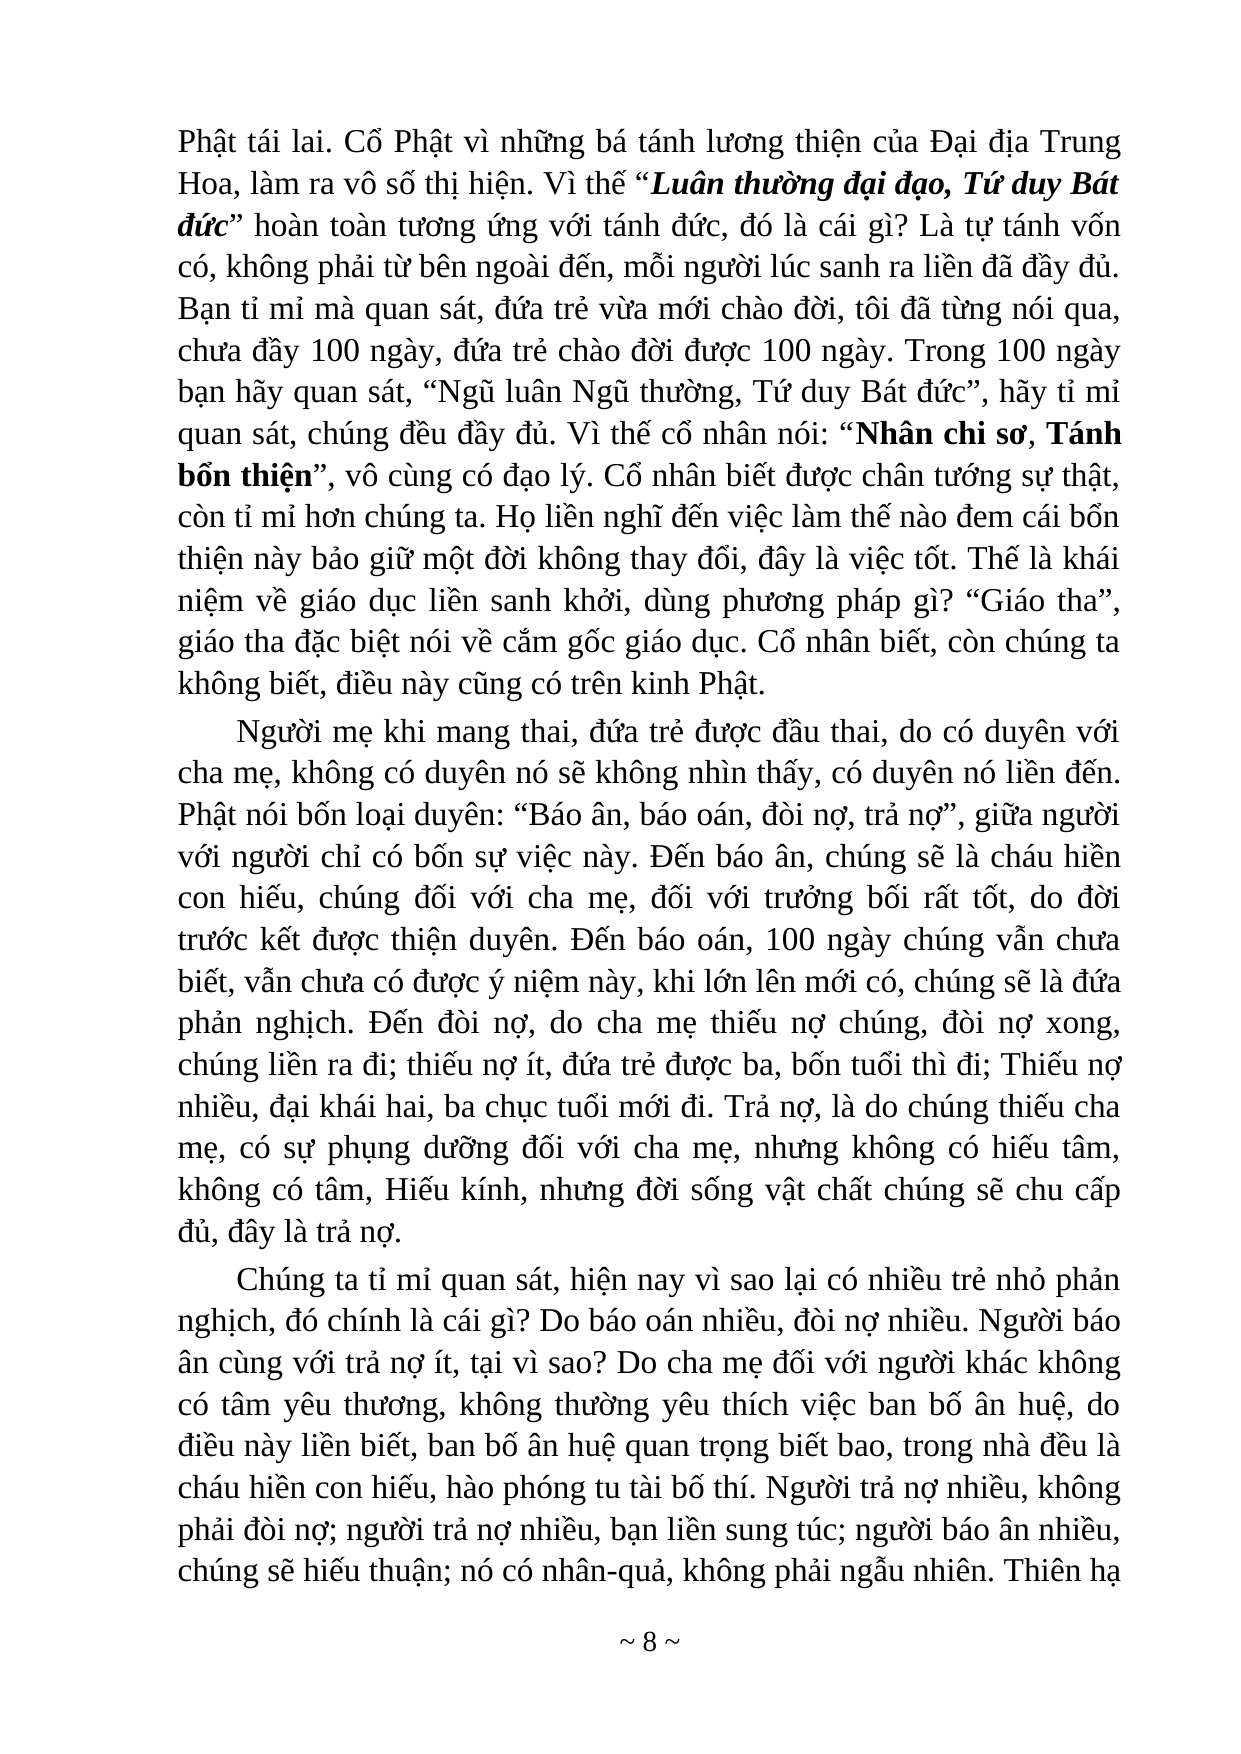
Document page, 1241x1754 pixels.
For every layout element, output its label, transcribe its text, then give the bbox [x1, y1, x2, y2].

text Người mẹ khi mang thai, đứa trẻ được đầu thai, do có duyên với cha mẹ, không có duyên nó sẽ không nhìn thấy, có duyên nó liền đến. Phật nói bốn loại duyên: “Báo ân, báo oán, đòi nợ, trả nợ”, giữa người với người chỉ có bốn sự việc này. Đến báo ân, chúng sẽ là cháu hiền con hiếu, chúng đối với cha mẹ, đối với trưởng bối rất tốt, do đời trước kết được thiện duyên. Đến báo oán, 100 ngày chúng vẫn chưa biết, vẫn chưa có được ý niệm này, khi lớn lên mới có, chúng sẽ là đứa phản nghịch. Đến đòi nợ, do cha mẹ thiếu nợ chúng, đòi nợ xong, chúng liền ra đi; thiếu nợ ít, đứa trẻ được ba, bốn tuổi thì đi; Thiếu nợ nhiều, đại khái hai, ba chục tuổi mới đi. Trả nợ, là do chúng thiếu cha mẹ, có sự phụng dưỡng đối với cha mẹ, nhưng không có hiếu tâm, không có tâm, Hiếu kính, nhưng đời sống vật chất chúng sẽ chu cấp đủ, đây là trả nợ. [177, 708, 1122, 1249]
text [177, 118, 1122, 701]
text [177, 1256, 1122, 1589]
